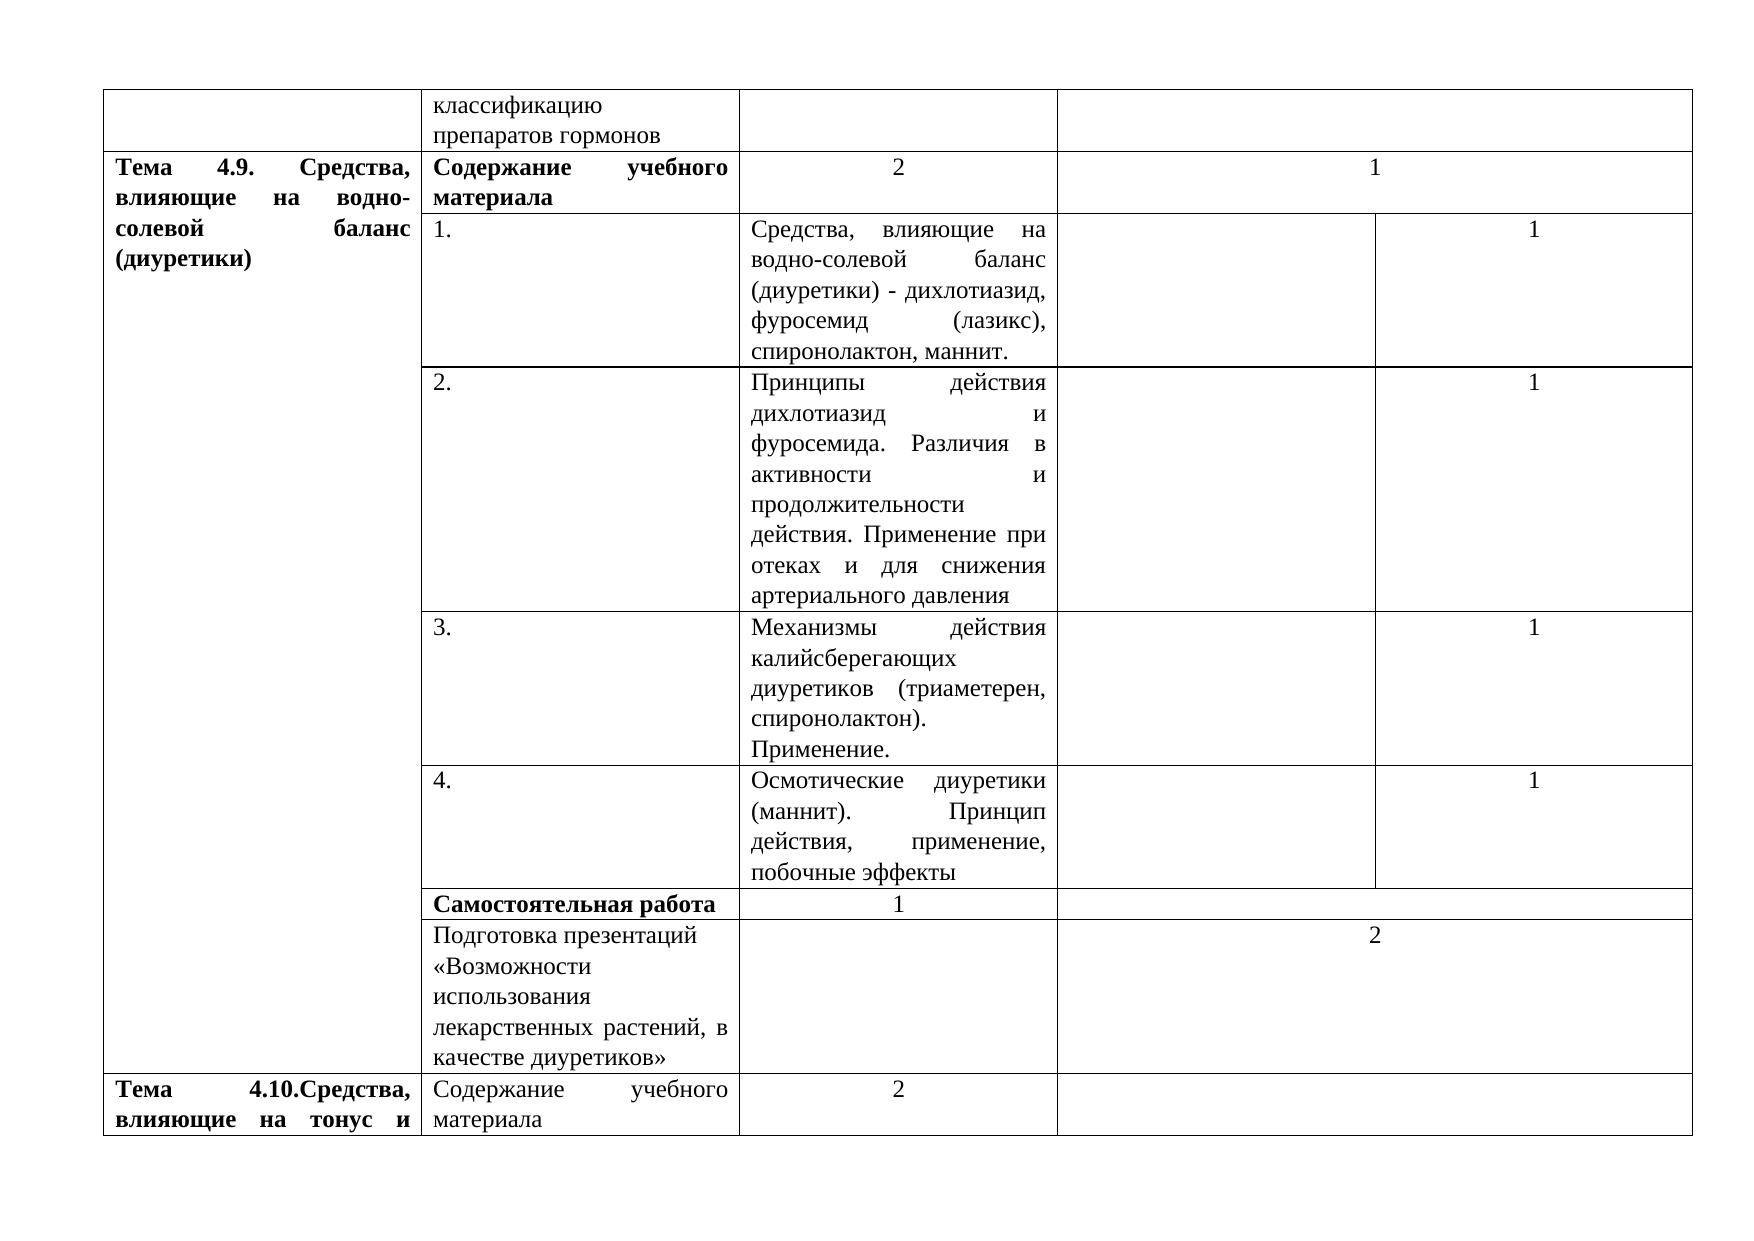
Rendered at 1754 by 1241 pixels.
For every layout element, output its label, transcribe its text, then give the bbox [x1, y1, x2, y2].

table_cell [104, 1074, 421, 1135]
table_cell 1 [1376, 214, 1692, 366]
table_cell 2 [740, 1074, 1057, 1135]
table_cell [1058, 368, 1375, 611]
table_cell Механизмы действия калийсберегающих диуретиков (триаметерен, спиронолактон). Применение. [740, 612, 1057, 764]
table_cell [1058, 766, 1375, 888]
table_cell 1 [1376, 612, 1692, 764]
table_cell [740, 920, 1057, 1073]
table_cell Средства, влияющие на водно-солевой баланс (диуретики) - дихлотиазид, фуросемид (лазикс), спиронолактон, маннит. [740, 214, 1057, 366]
table_cell 1 [1376, 766, 1692, 888]
table_cell Подготовка презентаций «Возможности использования лекарственных растений, в качестве диуретиков» [422, 920, 739, 1073]
table_cell [1058, 214, 1375, 366]
table_cell [1058, 612, 1375, 764]
table_cell 1 [740, 889, 1057, 919]
table_cell [740, 90, 1057, 151]
table_cell 1 [1376, 368, 1692, 611]
table_cell 3. [422, 612, 739, 764]
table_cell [422, 90, 739, 151]
table_cell 4. [422, 766, 739, 888]
table_cell 2. [422, 368, 739, 611]
table_cell 1. [422, 214, 739, 366]
table_cell Содержание учебного материала [422, 152, 739, 213]
table_cell Самостоятельная работа [422, 889, 739, 919]
table_cell 1 [1058, 152, 1692, 213]
table_cell Тема 4.9. Средства, влияющие на водно-солевой баланс (диуретики) [104, 152, 421, 1073]
table_cell 2 [1058, 920, 1692, 1073]
table_cell [1058, 1074, 1692, 1135]
table_cell Принципы действия дихлотиазид и фуросемида. Различия в активности и продолжительности действия. Применение при отеках и для снижения артериального давления [740, 368, 1057, 611]
table_cell Содержание учебного материала [422, 1074, 739, 1135]
table_cell Осмотические диуретики (маннит). Принцип действия, применение, побочные эффекты [740, 766, 1057, 888]
table_cell [1058, 889, 1692, 919]
table_cell 2 [1058, 90, 1692, 151]
table_cell 2 [740, 152, 1057, 213]
